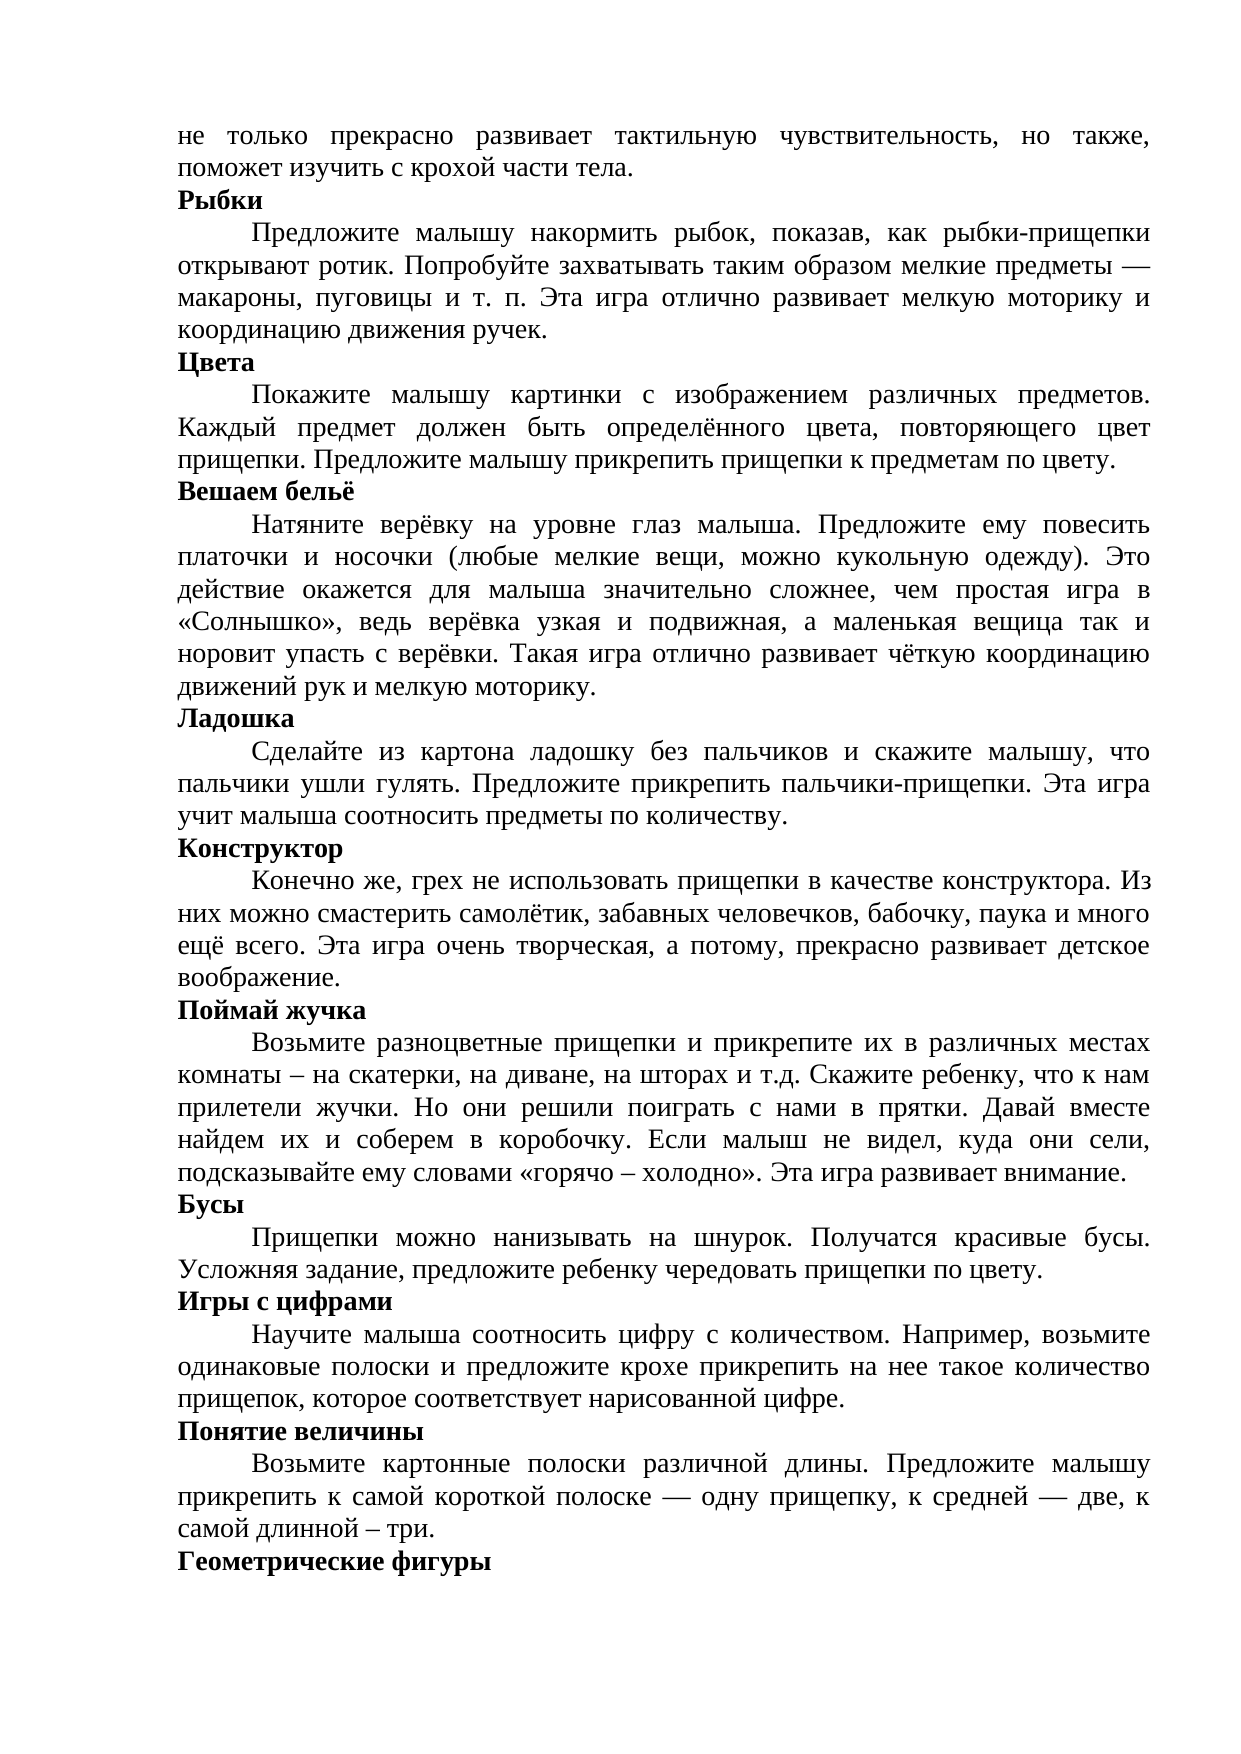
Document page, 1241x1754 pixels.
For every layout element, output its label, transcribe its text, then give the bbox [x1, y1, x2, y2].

text Игры с цифрами [177, 1284, 1152, 1317]
text Конструктор [177, 831, 1152, 863]
text Поймай жучка [177, 993, 1152, 1025]
text Бусы [177, 1187, 1152, 1219]
text Рыбки [177, 183, 1152, 215]
text Понятие величины [177, 1414, 1152, 1446]
text Геометрические фигуры [177, 1543, 1152, 1576]
text Возьмите разноцветные прищепки и прикрепите их в различных местах комнаты – на скатерки, на диване, на шторах и т.д. Скажите ребенку, что к нам прилетели жучки. Но они решили поиграть с нами в прятки. Давай вместе найдем их и соберем в коробочку. Если малыш не видел, куда они сели, подсказывайте ему словами «горячо – холодно». Эта игра развивает внимание. [177, 1025, 1152, 1187]
text Ладошка [177, 701, 1152, 734]
text Сделайте из картона ладошку без пальчиков и скажите малышу, что пальчики ушли гулять. Предложите прикрепить пальчики-прищепки. Эта игра учит малыша соотносить предметы по количеству. [177, 734, 1152, 831]
text Возьмите картонные полоски различной длины. Предложите малышу прикрепить к самой короткой полоске — одну прищепку, к средней — две, к самой длинной – три. [177, 1446, 1152, 1543]
text Научите малыша соотносить цифру с количеством. Например, возьмите одинаковые полоски и предложите крохе прикрепить на нее такое количество прищепок, которое соответствует нарисованной цифре. [177, 1317, 1152, 1414]
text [177, 118, 1152, 183]
text Предложите малышу накормить рыбок, показав, как рыбки-прищепки открывают ротик. Попробуйте захватывать таким образом мелкие предметы — макароны, пуговицы и т. п. Эта игра отлично развивает мелкую моторику и координацию движения ручек. [177, 215, 1152, 345]
text Покажите малышу картинки с изображением различных предметов. Каждый предмет должен быть определённого цвета, повторяющего цвет прищепки. Предложите малышу прикрепить прищепки к предметам по цвету. [177, 377, 1152, 474]
text Прищепки можно нанизывать на шнурок. Получатся красивые бусы. Усложняя задание, предложите ребенку чередовать прищепки по цвету. [177, 1219, 1152, 1284]
text Вешаем бельё [177, 474, 1152, 507]
text Конечно же, грех не использовать прищепки в качестве конструктора. Из них можно смастерить самолётик, забавных человечков, бабочку, паука и много ещё всего. Эта игра очень творческая, а потому, прекрасно развивает детское воображение. [177, 863, 1152, 993]
text Натяните верёвку на уровне глаз малыша. Предложите ему повесить платочки и носочки (любые мелкие вещи, можно кукольную одежду). Это действие окажется для малыша значительно сложнее, чем простая игра в «Солнышко», ведь верёвка узкая и подвижная, а маленькая вещица так и норовит упасть с верёвки. Такая игра отлично развивает чёткую координацию движений рук и мелкую моторику. [177, 507, 1152, 701]
text Цвета [177, 345, 1152, 377]
